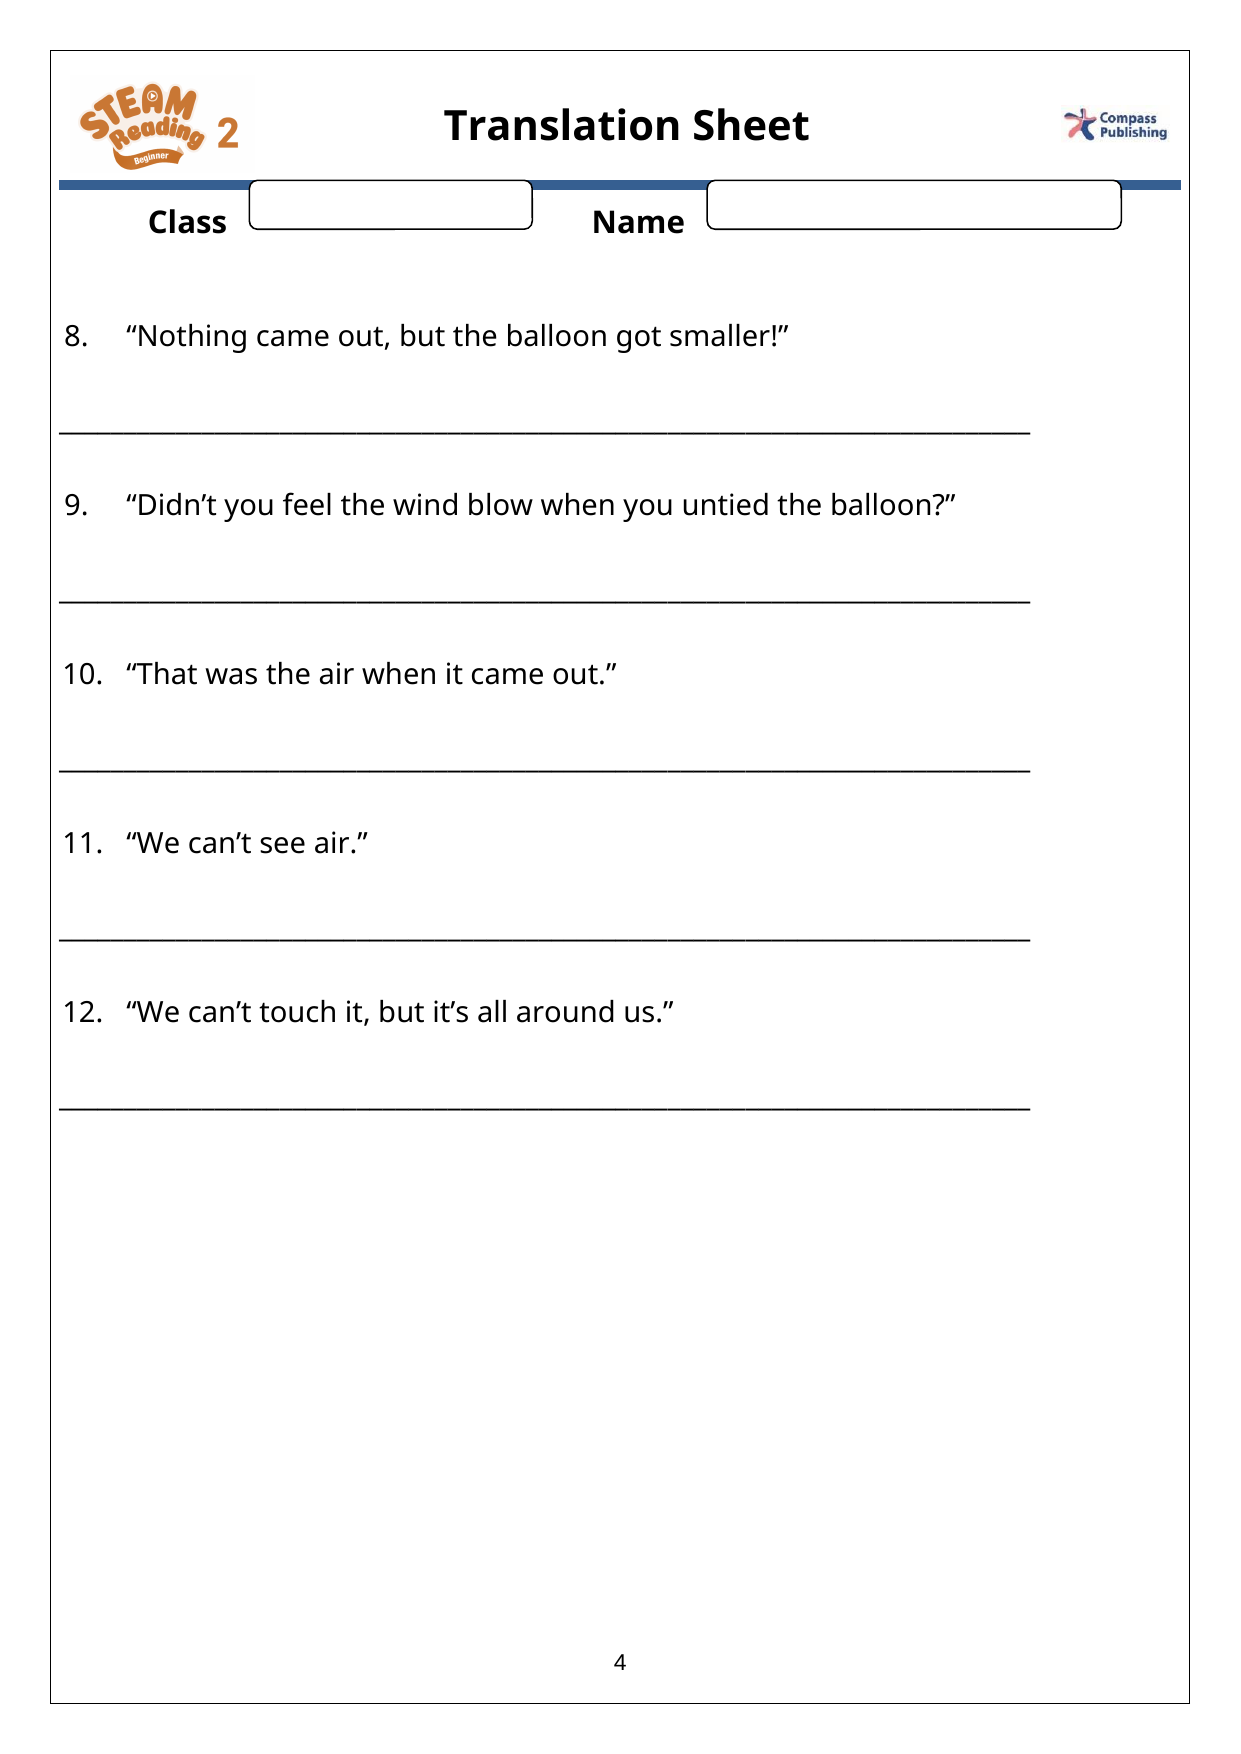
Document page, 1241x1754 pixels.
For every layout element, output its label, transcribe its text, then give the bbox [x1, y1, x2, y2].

list ___________________________________________________________________________ [59, 568, 1181, 608]
list ___________________________________________________________________________ [59, 737, 1181, 777]
picture [1061, 105, 1171, 143]
list “That was the air when it came out.” [103, 653, 1181, 693]
list “Nothing came out, but the balloon got smaller!” [88, 315, 1181, 355]
list “We can’t see air.” [103, 822, 1181, 862]
picture [70, 75, 256, 173]
list ___________________________________________________________________________ [59, 906, 1181, 946]
list “Didn’t you feel the wind blow when you untied the balloon?” [88, 484, 1181, 524]
list “We can’t touch it, but it’s all around us.” [103, 991, 1181, 1031]
list ___________________________________________________________________________ [59, 1075, 1181, 1115]
list ___________________________________________________________________________ [59, 399, 1181, 439]
